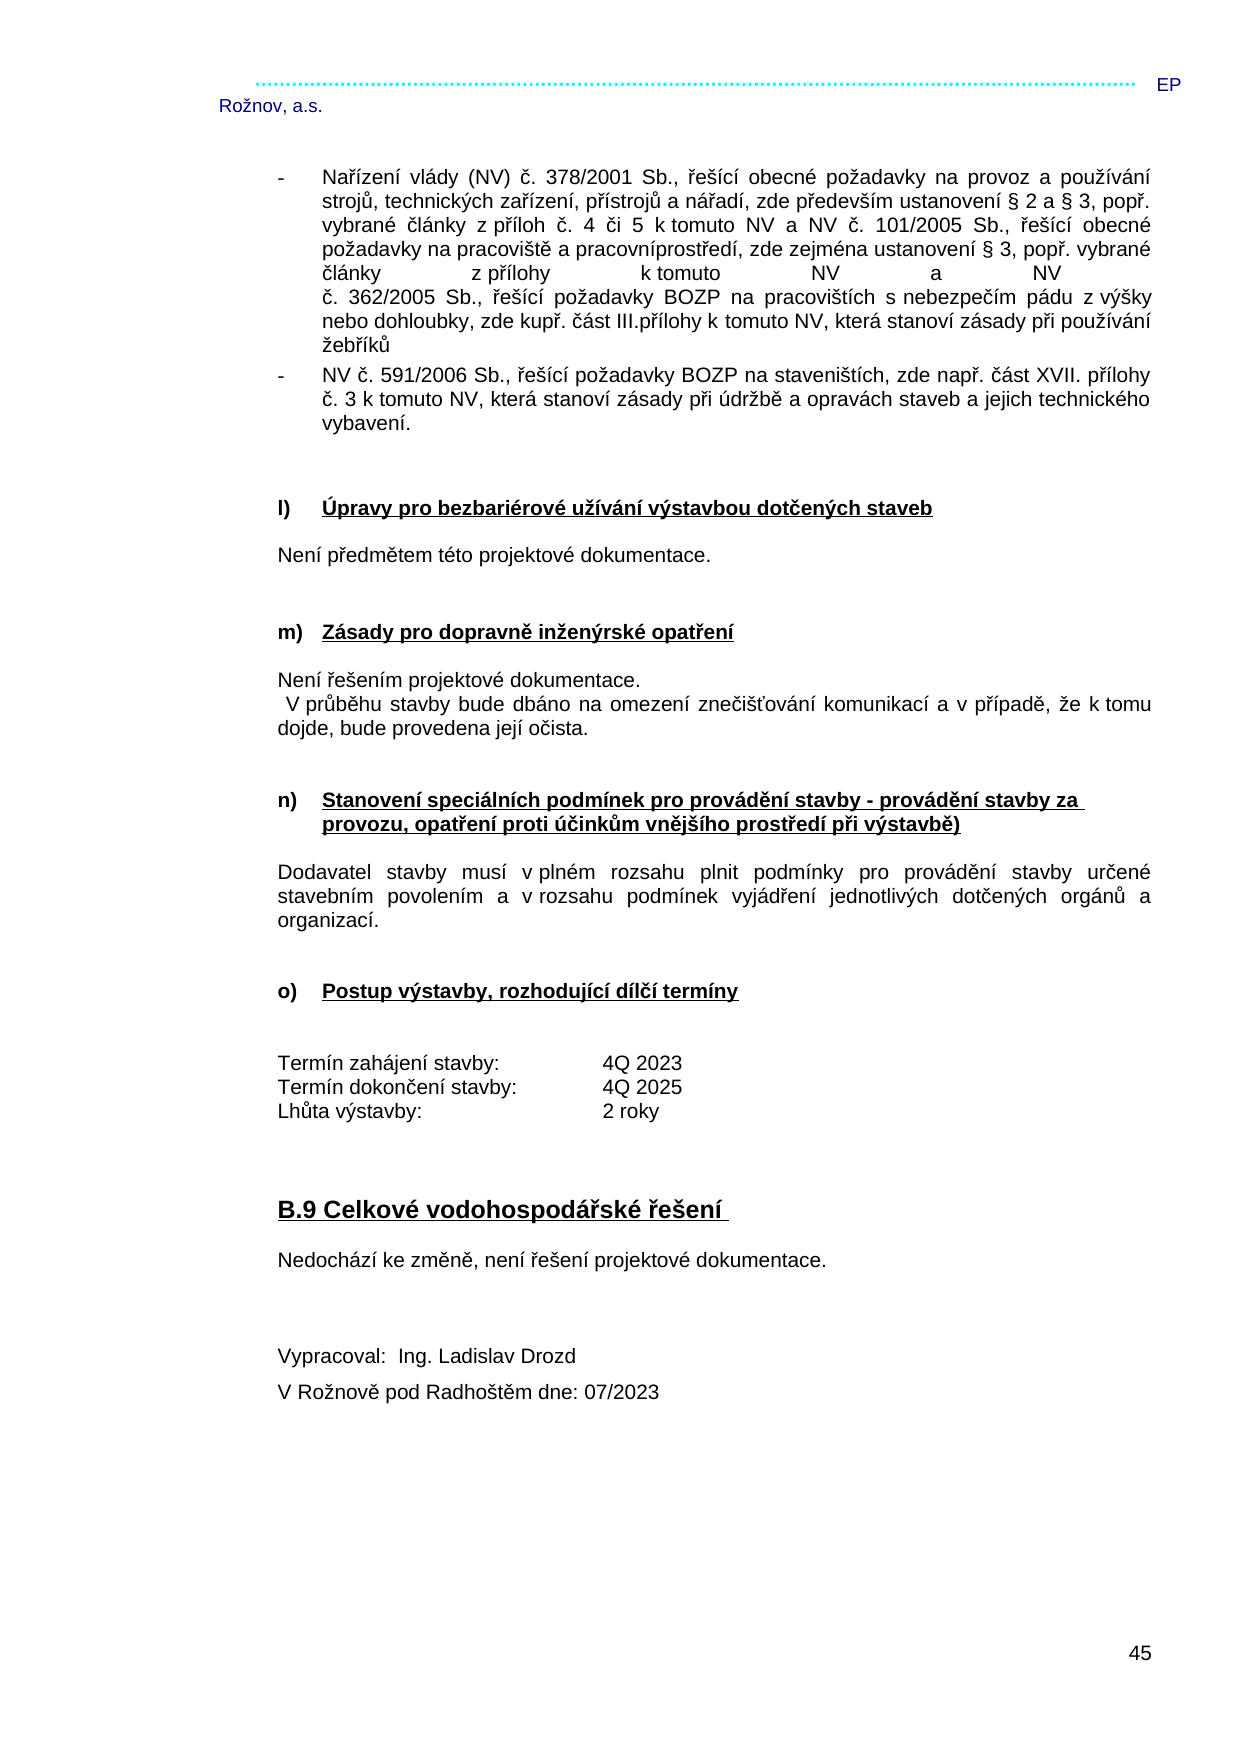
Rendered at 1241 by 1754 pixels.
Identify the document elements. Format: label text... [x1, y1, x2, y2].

text Vypracoval: Ing. Ladislav Drozd [277, 1343, 1069, 1367]
text V Rožnově pod Radhoštěm dne: 07/2023 [277, 1380, 1069, 1404]
text Dodavatel stavby musí v plném rozsahu plnit podmínky pro provádění stavby určené stavebním povolením a v rozsahu podmínek vyjádření jednotlivých dotčených orgánů a organizací. [277, 859, 1152, 931]
list Termín dokončení stavby: 4Q 2025 [277, 1075, 1152, 1099]
list Termín zahájení stavby: 4Q 2023 [277, 1051, 1152, 1075]
list Stanovení speciálních podmínek pro provádění stavby - provádění stavby za provozu, opatření proti účinkům vnějšího prostředí při výstavbě) [277, 788, 1152, 836]
list NV č. 591/2006 Sb., řešící požadavky BOZP na staveništích, zde např. část XVII. přílohy č. 3 k tomuto NV, která stanoví zásady při údržbě a opravách staveb a jejich technického vybavení. [277, 363, 1152, 435]
list Lhůta výstavby: 2 roky [277, 1099, 1152, 1123]
list Zásady pro dopravně inženýrské opatření [277, 620, 1152, 644]
list Úpravy pro bezbariérové užívání výstavbou dotčených staveb [277, 495, 1152, 519]
list Není řešením projektové dokumentace. [277, 668, 1152, 692]
text Není předmětem této projektové dokumentace. [277, 543, 1152, 567]
list Nařízení vlády (NV) č. 378/2001 Sb., řešící obecné požadavky na provoz a používání strojů, technických zařízení, přístrojů a nářadí, zde především ustanovení § 2 a § 3, popř. vybrané články z příloh č. 4 či 5 k tomuto NV a NV č. 101/2005 Sb., řešící obecné požadavky na pracoviště a pracovníprostředí, zde zejména ustanovení § 3, popř. vybrané články z přílohy k tomuto NV a NV č. 362/2005 Sb., řešící požadavky BOZP na pracovištích s nebezpečím pádu z výšky nebo dohloubky, zde kupř. část III.přílohy k tomuto NV, která stanoví zásady při používání žebříků [277, 165, 1152, 357]
list V průběhu stavby bude dbáno na omezení znečišťování komunikací a v případě, že k tomu dojde, bude provedena její očista. [277, 692, 1152, 740]
subtitle B.9 Celkové vodohospodářské řešení [277, 1195, 1152, 1224]
text Nedochází ke změně, není řešení projektové dokumentace. [277, 1248, 1069, 1272]
list Postup výstavby, rozhodující dílčí termíny [277, 979, 1152, 1003]
